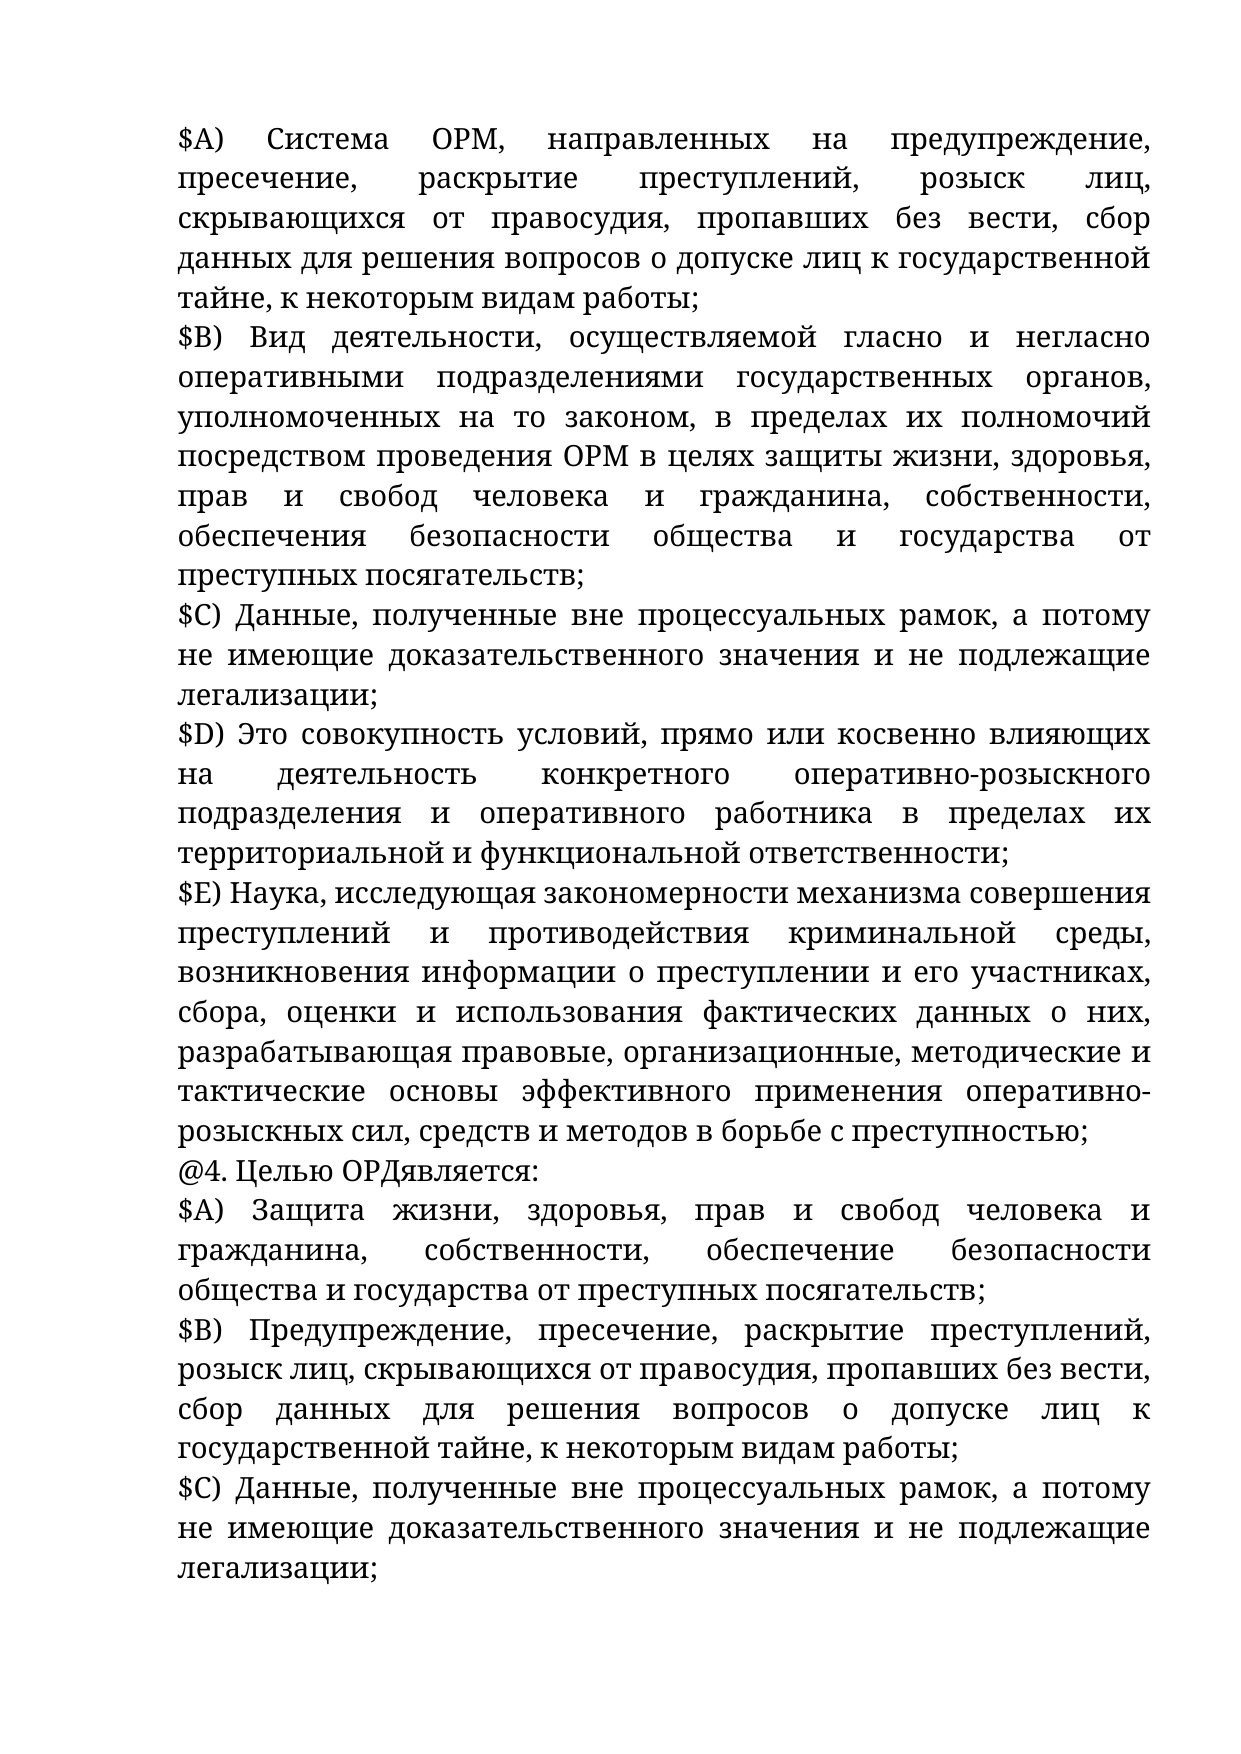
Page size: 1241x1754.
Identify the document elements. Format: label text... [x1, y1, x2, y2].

text $A) Система ОРМ, направленных на предупреждение, пресечение, раскрытие преступлений, розыск лиц, скрывающихся от правосудия, пропавших без вести, сбор данных для решения вопросов о допуске лиц к государственной тайне, к некоторым видам работы; [177, 118, 1152, 317]
text $E) Наука, исследующая закономерности механизма совершения преступлений и противодействия криминальной среды, возникновения информации о преступлении и его участниках, сбора, оценки и использования фактических данных о них, разрабатывающая правовые, организационные, методические и тактические основы эффективного применения оперативно-розыскных сил, средств и методов в борьбе с преступностью; [177, 872, 1152, 1150]
text $B) Вид деятельности, осуществляемой гласно и негласно оперативными подразделениями государственных органов, уполномоченных на то законом, в пределах их полномочий посредством проведения ОРМ в целях защиты жизни, здоровья, прав и свобод человека и гражданина, собственности, обеспечения безопасности общества и государства от преступных посягательств; [177, 317, 1152, 594]
text $A) Защита жизни, здоровья, прав и свобод человека и гражданина, собственности, обеспечение безопасности общества и государства от преступных посягательств; [177, 1190, 1152, 1309]
text @4. Целью ОРДявляется: [177, 1150, 1152, 1190]
text $C) Данные, полученные вне процессуальных рамок, а потому не имеющие доказательственного значения и не подлежащие легализации; [177, 594, 1152, 713]
text $D) Это совокупность условий, прямо или косвенно влияющих на деятельность конкретного оперативно-розыскного подразделения и оперативного работника в пределах их территориальной и функциональной ответственности; [177, 713, 1152, 872]
text $B) Предупреждение, пресечение, раскрытие преступлений, розыск лиц, скрывающихся от правосудия, пропавших без вести, сбор данных для решения вопросов о допуске лиц к государственной тайне, к некоторым видам работы; [177, 1309, 1152, 1467]
text $C) Данные, полученные вне процессуальных рамок, а потому не имеющие доказательственного значения и не подлежащие легализации; [177, 1467, 1152, 1587]
